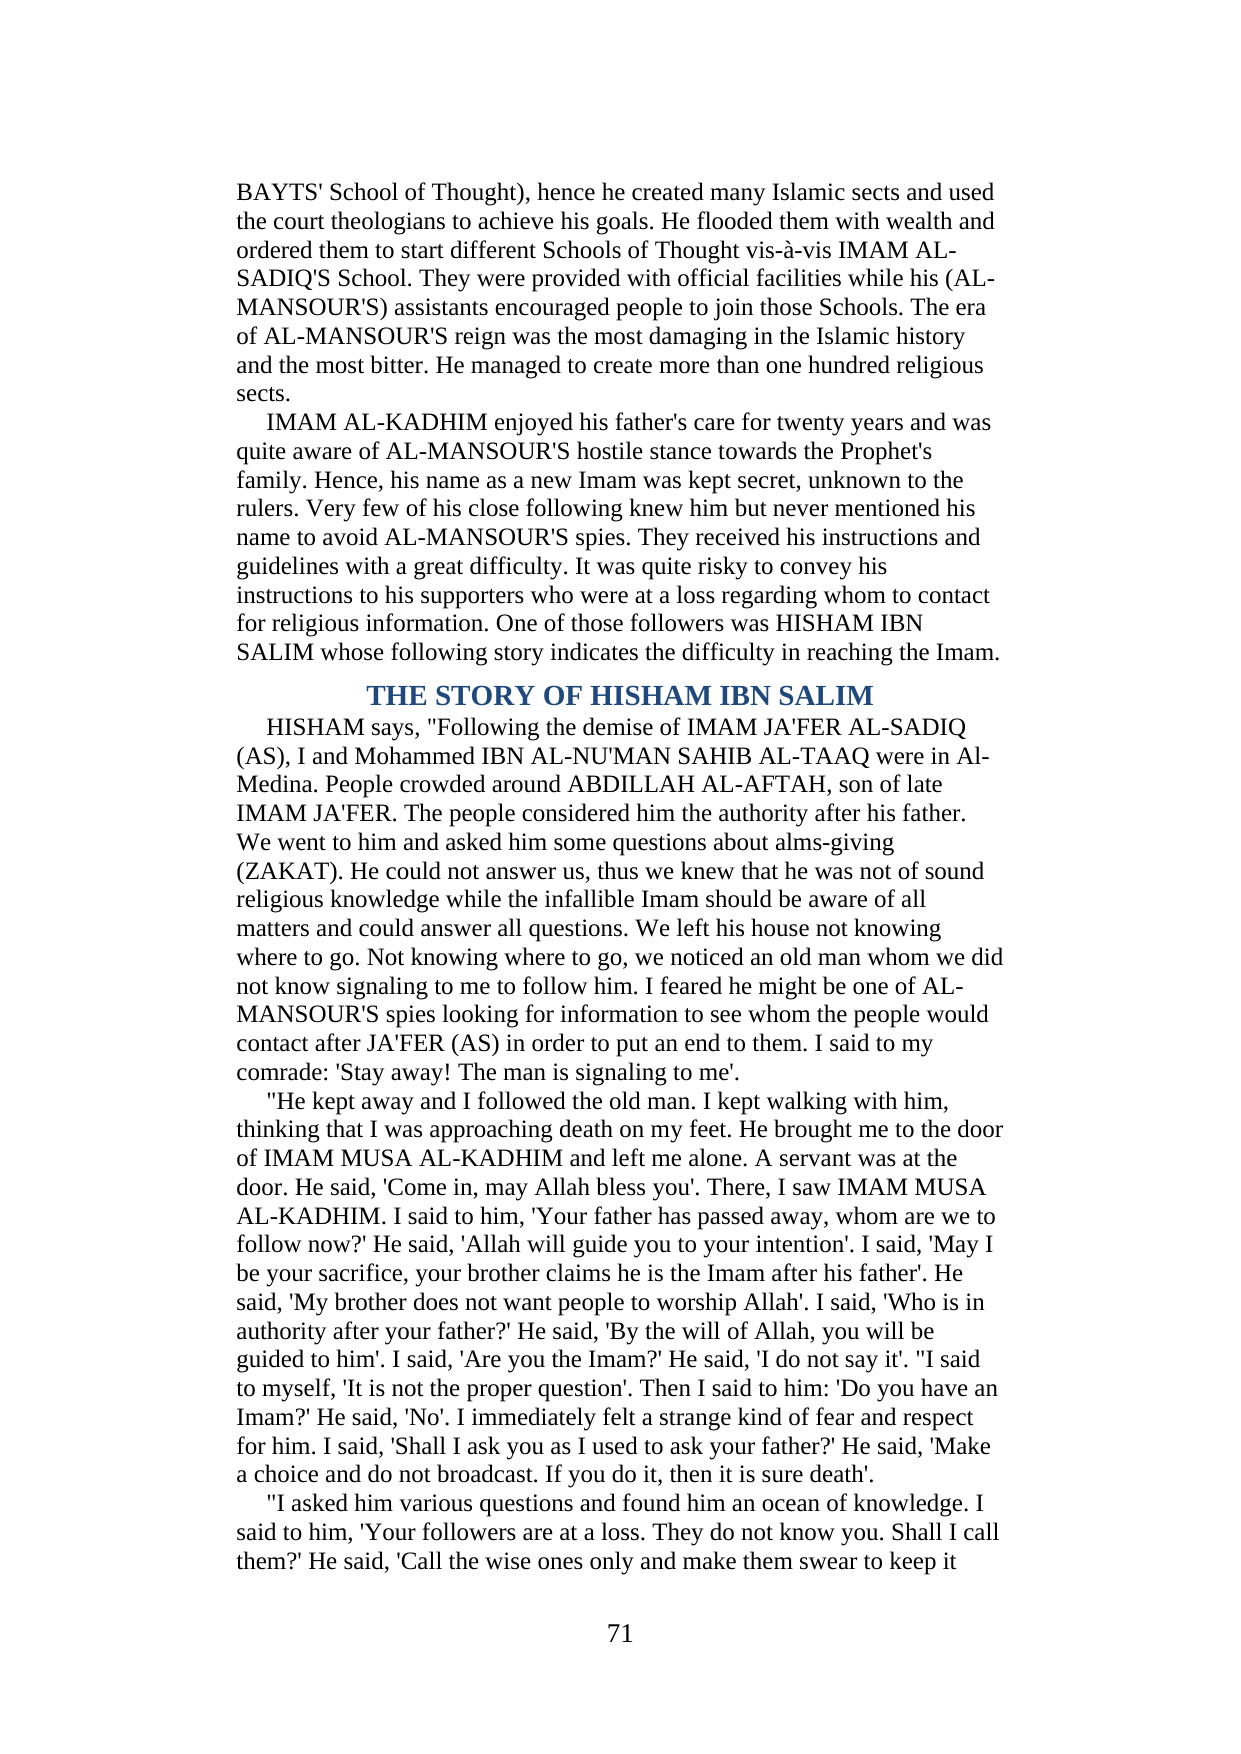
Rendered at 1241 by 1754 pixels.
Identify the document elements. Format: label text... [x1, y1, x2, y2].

text "He kept away and I followed the old man. I kept walking with him, thinking that I was approaching death on my feet. He brought me to the door of IMAM MUSA AL-KADHIM and left me alone. A servant was at the door. He said, 'Come in, may Allah bless you'. There, I saw IMAM MUSA AL-KADHIM. I said to him, 'Your father has passed away, whom are we to follow now?' He said, 'Allah will guide you to your intention'. I said, 'May I be your sacrifice, your brother claims he is the Imam after his father'. He said, 'My brother does not want people to worship Allah'. I said, 'Who is in authority after your father?' He said, 'By the will of Allah, you will be guided to him'. I said, 'Are you the Imam?' He said, 'I do not say it'. "I said to myself, 'It is not the proper question'. Then I said to him: 'Do you have an Imam?' He said, 'No'. I immediately felt a strange kind of fear and respect for him. I said, 'Shall I ask you as I used to ask your father?' He said, 'Make a choice and do not broadcast. If you do it, then it is sure death'. [236, 1086, 1004, 1488]
subtitle THE STORY OF HISHAM IBN SALIM [236, 678, 1004, 712]
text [236, 177, 1004, 407]
text IMAM AL-KADHIM enjoyed his father's care for twenty years and was quite aware of AL-MANSOUR'S hostile stance towards the Prophet's family. Hence, his name as a new Imam was kept secret, unknown to the rulers. Very few of his close following knew him but never mentioned his name to avoid AL-MANSOUR'S spies. They received his instructions and guidelines with a great difficulty. It was quite risky to convey his instructions to his supporters who were at a loss regarding whom to contact for religious information. One of those followers was HISHAM IBN SALIM whose following story indicates the difficulty in reaching the Imam. [236, 407, 1004, 666]
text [236, 1488, 1004, 1574]
text HISHAM says, "Following the demise of IMAM JA'FER AL-SADIQ (AS), I and Mohammed IBN AL-NU'MAN SAHIB AL-TAAQ were in Al-Medina. People crowded around ABDILLAH AL-AFTAH, son of late IMAM JA'FER. The people considered him the authority after his father. We went to him and asked him some questions about alms-giving (ZAKAT). He could not answer us, thus we knew that he was not of sound religious knowledge while the infallible Imam should be aware of all matters and could answer all questions. We left his house not knowing where to go. Not knowing where to go, we noticed an old man whom we did not know signaling to me to follow him. I feared he might be one of AL-MANSOUR'S spies looking for information to see whom the people would contact after JA'FER (AS) in order to put an end to them. I said to my comrade: 'Stay away! The man is signaling to me'. [236, 712, 1004, 1086]
